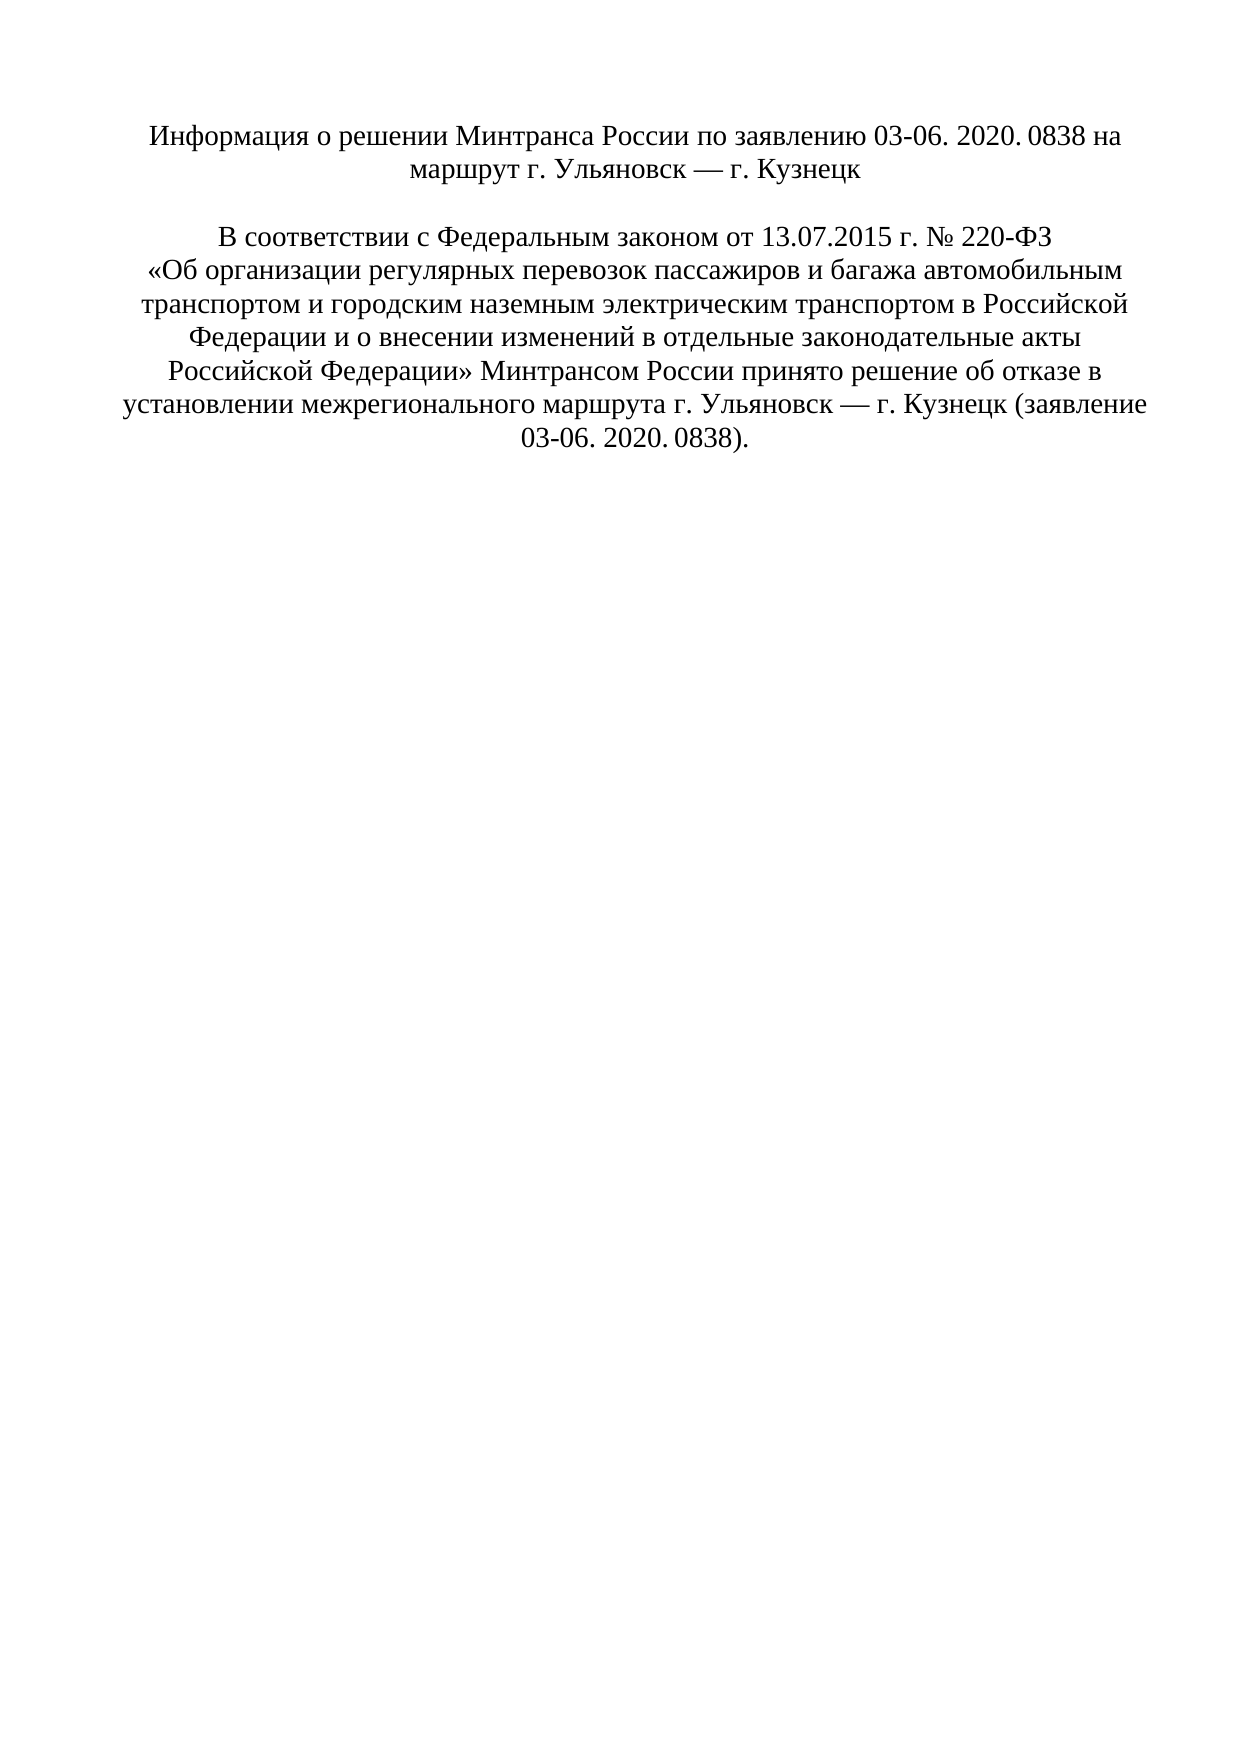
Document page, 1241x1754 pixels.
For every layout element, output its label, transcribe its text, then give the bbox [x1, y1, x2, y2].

text Информация о решении Минтранса России по заявлению 03-06. 2020. 0838 на маршрут г. Ульяновск — г. Кузнецк [118, 118, 1152, 185]
text В соответствии с Федеральным законом от 13.07.2015 г. № 220-ФЗ «Об организации регулярных перевозок пассажиров и багажа автомобильным транспортом и городским наземным электрическим транспортом в Российской Федерации и о внесении изменений в отдельные законодательные акты Российской Федерации» Минтрансом России принято решение об отказе в установлении межрегионального маршрута г. Ульяновск — г. Кузнецк (заявление 03-06. 2020. 0838). [118, 219, 1152, 453]
